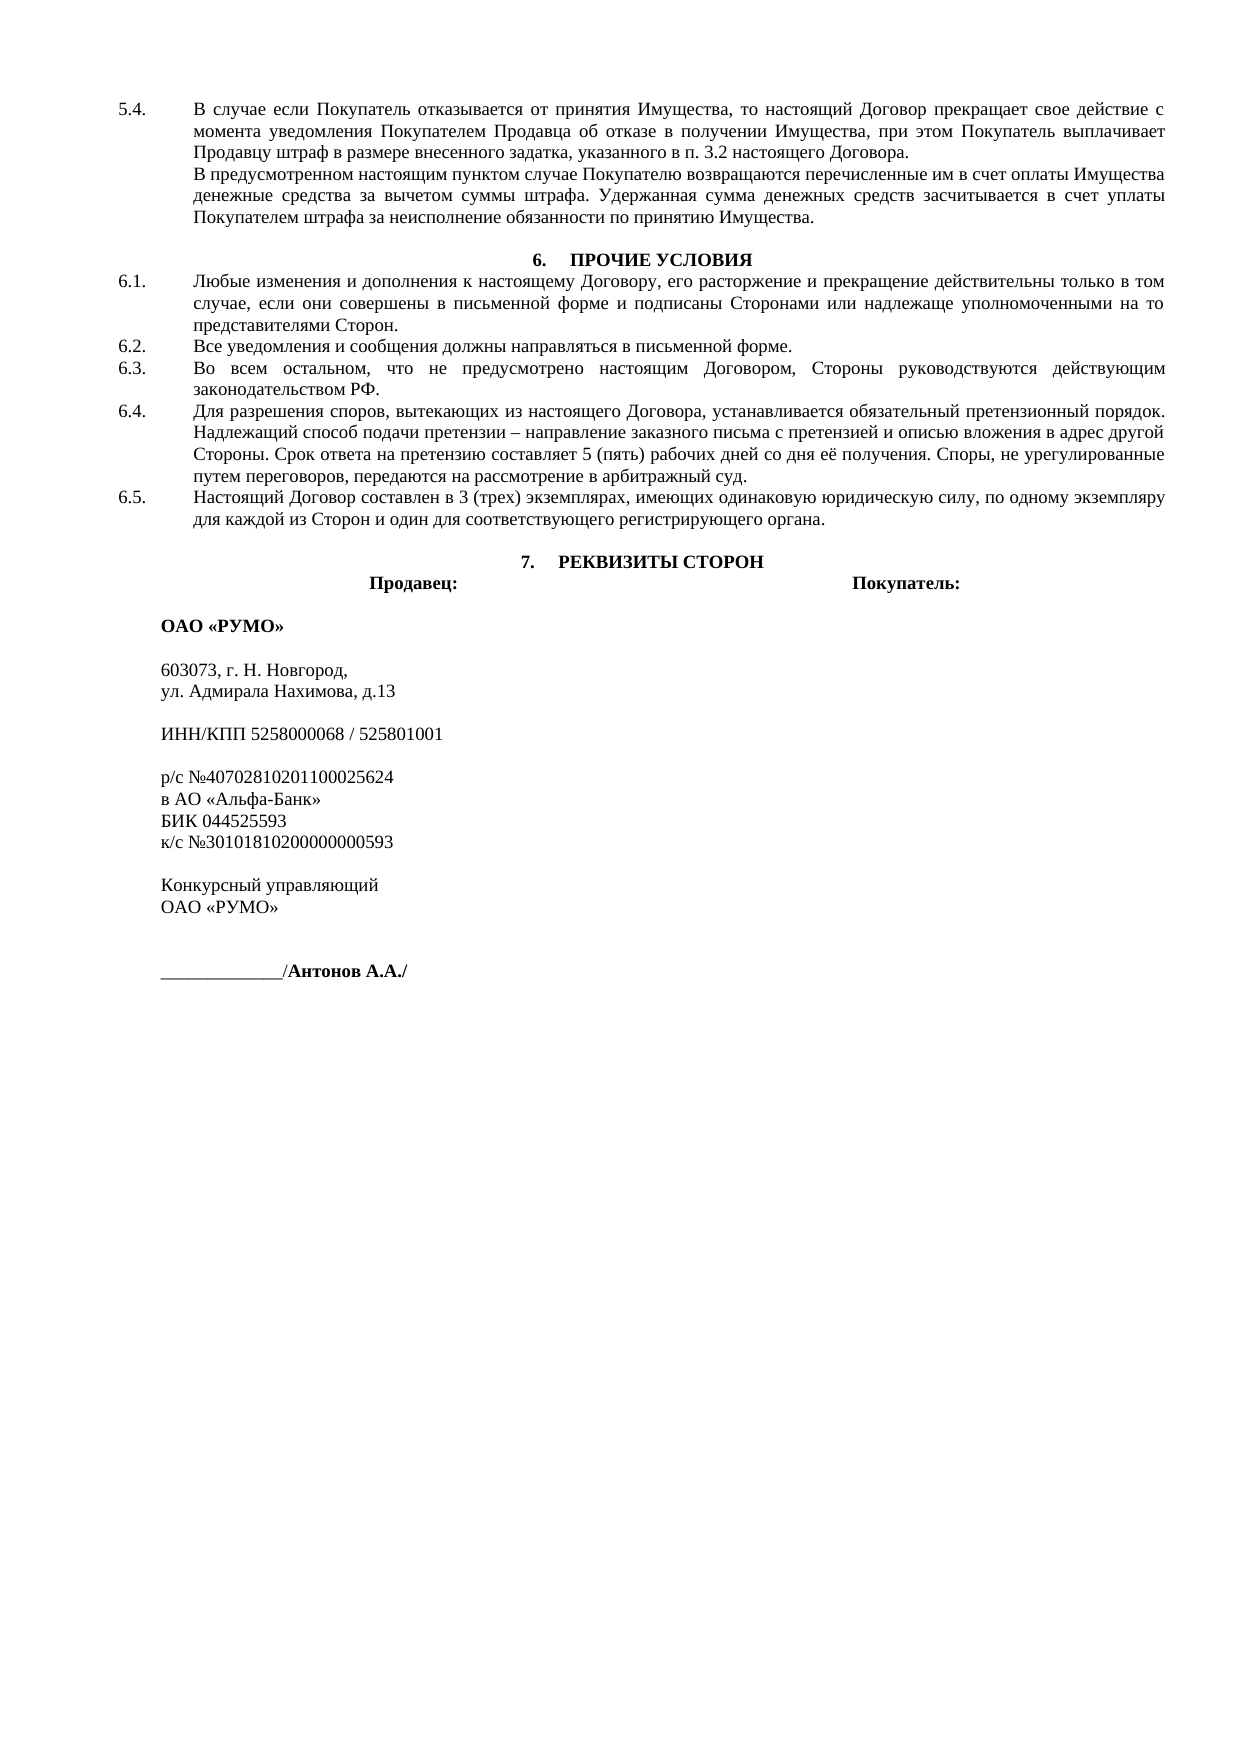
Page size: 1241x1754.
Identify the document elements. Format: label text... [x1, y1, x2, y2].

table_header Продавец: ОАО «РУМО» 603073, г. Н. Новгород, ул. Адмирала Нахимова, д.13 ИНН/КПП 5258000068 / 525801001 р/с №40702810201100025624 в АО «Альфа-Банк» БИК 044525593 к/с №30101810200000000593 Конкурсный управляющий ОАО «РУМО» _____________/Антонов А.А./ [149, 572, 677, 1025]
list В предусмотренном настоящим пунктом случае Покупателю возвращаются перечисленные им в счет оплаты Имущества денежные средства за вычетом суммы штрафа. Удержанная сумма денежных средств засчитывается в счет уплаты Покупателем штрафа за неисполнение обязанности по принятию Имущества. [193, 163, 1167, 227]
list Для разрешения споров, вытекающих из настоящего Договора, устанавливается обязательный претензионный порядок. Надлежащий способ подачи претензии – направление заказного письма с претензией и описью вложения в адрес другой Стороны. Срок ответа на претензию составляет 5 (пять) рабочих дней со дня её получения. Споры, не урегулированные путем переговоров, передаются на рассмотрение в арбитражный суд. [118, 400, 1167, 486]
table_header Покупатель: [678, 572, 1135, 1025]
list ПРОЧИЕ УСЛОВИЯ [118, 249, 1167, 270]
list Настоящий Договор составлен в 3 (трех) экземплярах, имеющих одинаковую юридическую силу, по одному экземпляру для каждой из Сторон и один для соответствующего регистрирующего органа. [118, 486, 1167, 529]
list В случае если Покупатель отказывается от принятия Имущества, то настоящий Договор прекращает свое действие с момента уведомления Покупателем Продавца об отказе в получении Имущества, при этом Покупатель выплачивает Продавцу штраф в размере внесенного задатка, указанного в п. 3.2 настоящего Договора. [118, 98, 1167, 163]
list Во всем остальном, что не предусмотрено настоящим Договором, Стороны руководствуются действующим законодательством РФ. [118, 357, 1167, 400]
list РЕКВИЗИТЫ СТОРОН [118, 551, 1167, 572]
list Все уведомления и сообщения должны направляться в письменной форме. [118, 335, 1167, 357]
list Любые изменения и дополнения к настоящему Договору, его расторжение и прекращение действительны только в том случае, если они совершены в письменной форме и подписаны Сторонами или надлежаще уполномоченными на то представителями Сторон. [118, 270, 1167, 335]
